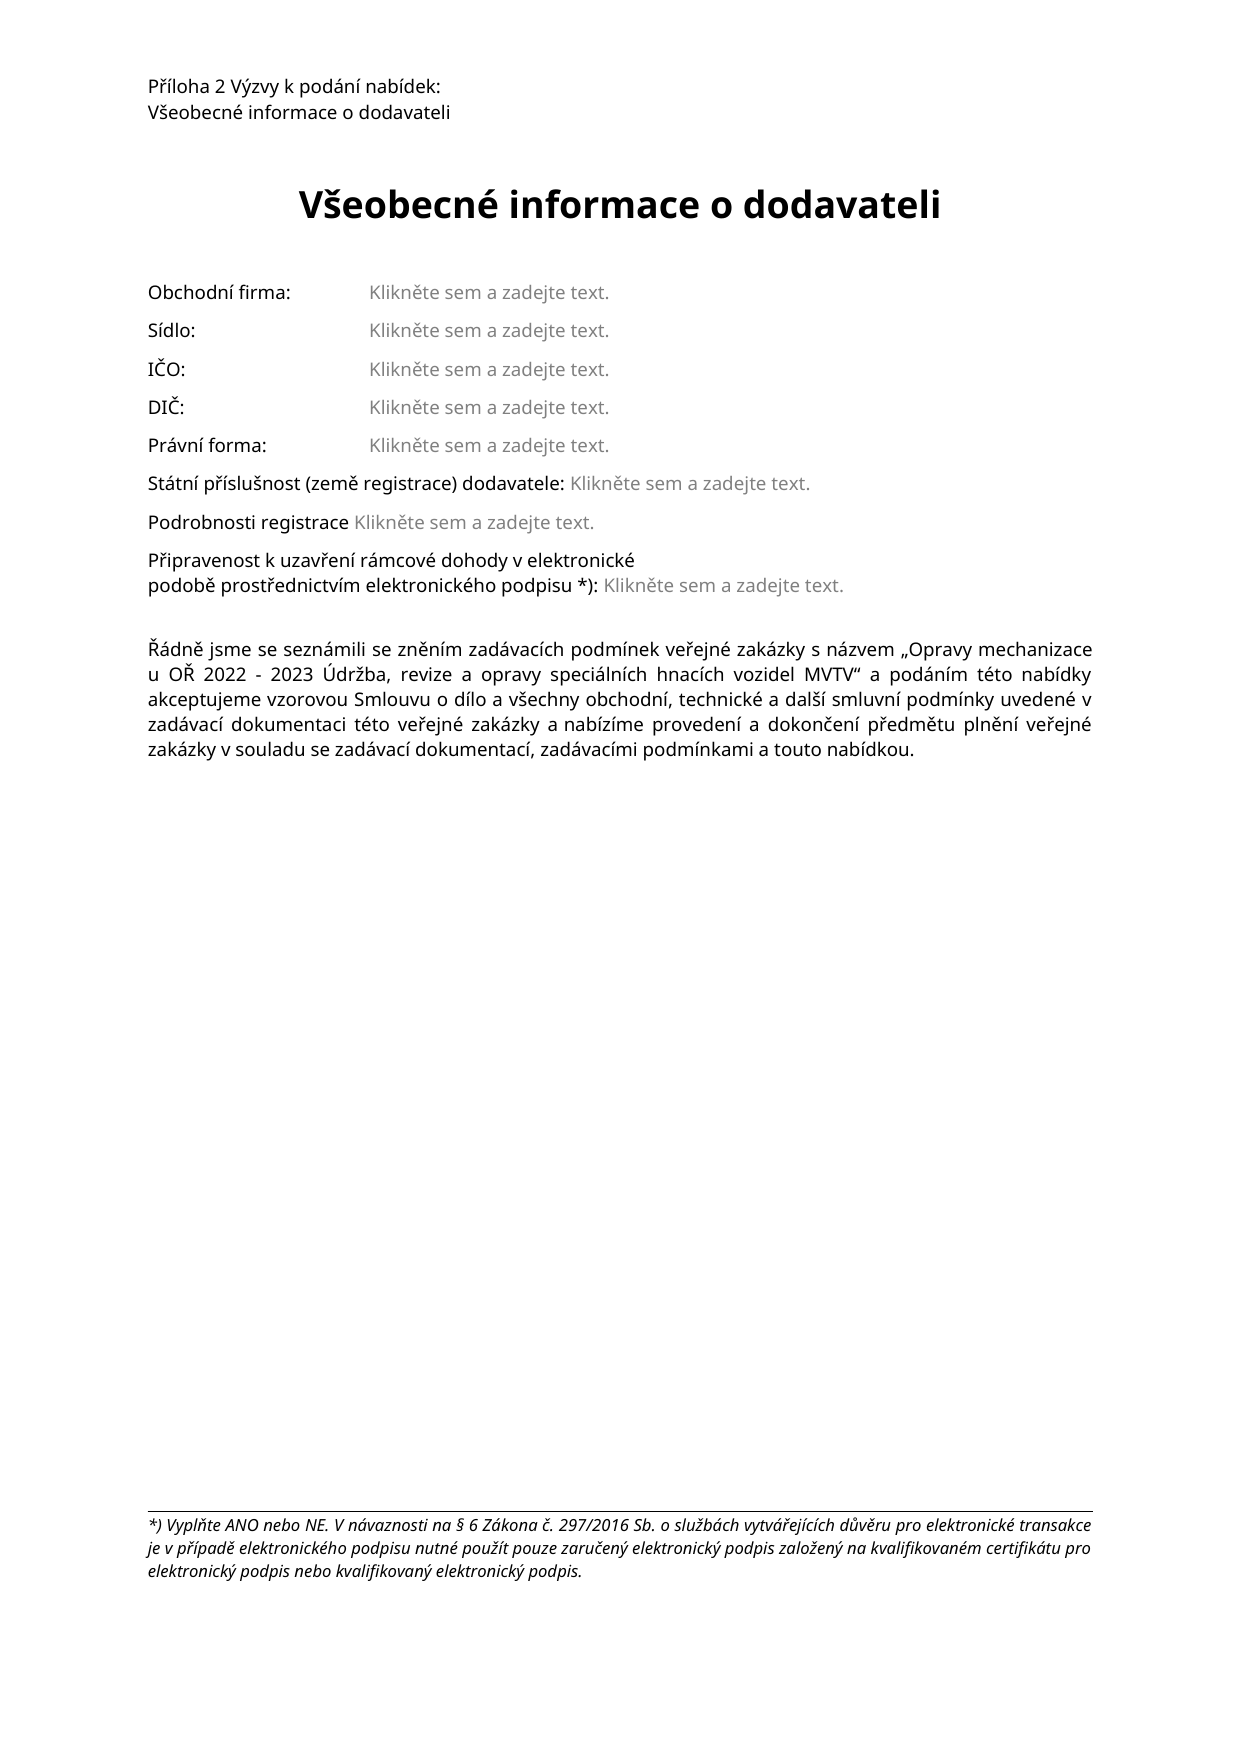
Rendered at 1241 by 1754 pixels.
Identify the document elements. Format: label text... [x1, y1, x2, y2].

title Všeobecné informace o dodavateli [148, 178, 1093, 229]
text Připravenost k uzavření rámcové dohody v elektronické [148, 547, 1093, 573]
text Sídlo: [148, 318, 1093, 343]
text podobě prostřednictvím elektronického podpisu *): [148, 573, 1093, 598]
text IČO: [148, 356, 1093, 382]
text Obchodní firma: [148, 279, 1093, 305]
text *) Vyplňte ANO nebo NE. V návaznosti na § 6 Zákona č. 297/2016 Sb. o službách vytvářejících důvěru pro elektronické transakce je v případě elektronického podpisu nutné použít pouze zaručený elektronický podpis založený na kvalifikovaném certifikátu pro elektronický podpis nebo kvalifikovaný elektronický podpis. [148, 1512, 1093, 1582]
text Řádně jsme se seznámili se zněním zadávacích podmínek veřejné zakázky s názvem „Opravy mechanizace u OŘ 2022 - 2023 Údržba, revize a opravy speciálních hnacích vozidel MVTV“ a podáním této nabídky akceptujeme vzorovou Smlouvu o dílo a všechny obchodní, technické a další smluvní podmínky uvedené v zadávací dokumentaci této veřejné zakázky a nabízíme provedení a dokončení předmětu plnění veřejné zakázky v souladu se zadávací dokumentací, zadávacími podmínkami a touto nabídkou. [148, 636, 1093, 761]
text Podrobnosti registrace [148, 509, 1093, 534]
text Právní forma: [148, 432, 1093, 458]
text DIČ: [148, 394, 1093, 420]
text Státní příslušnost (země registrace) dodavatele: [148, 471, 1093, 496]
